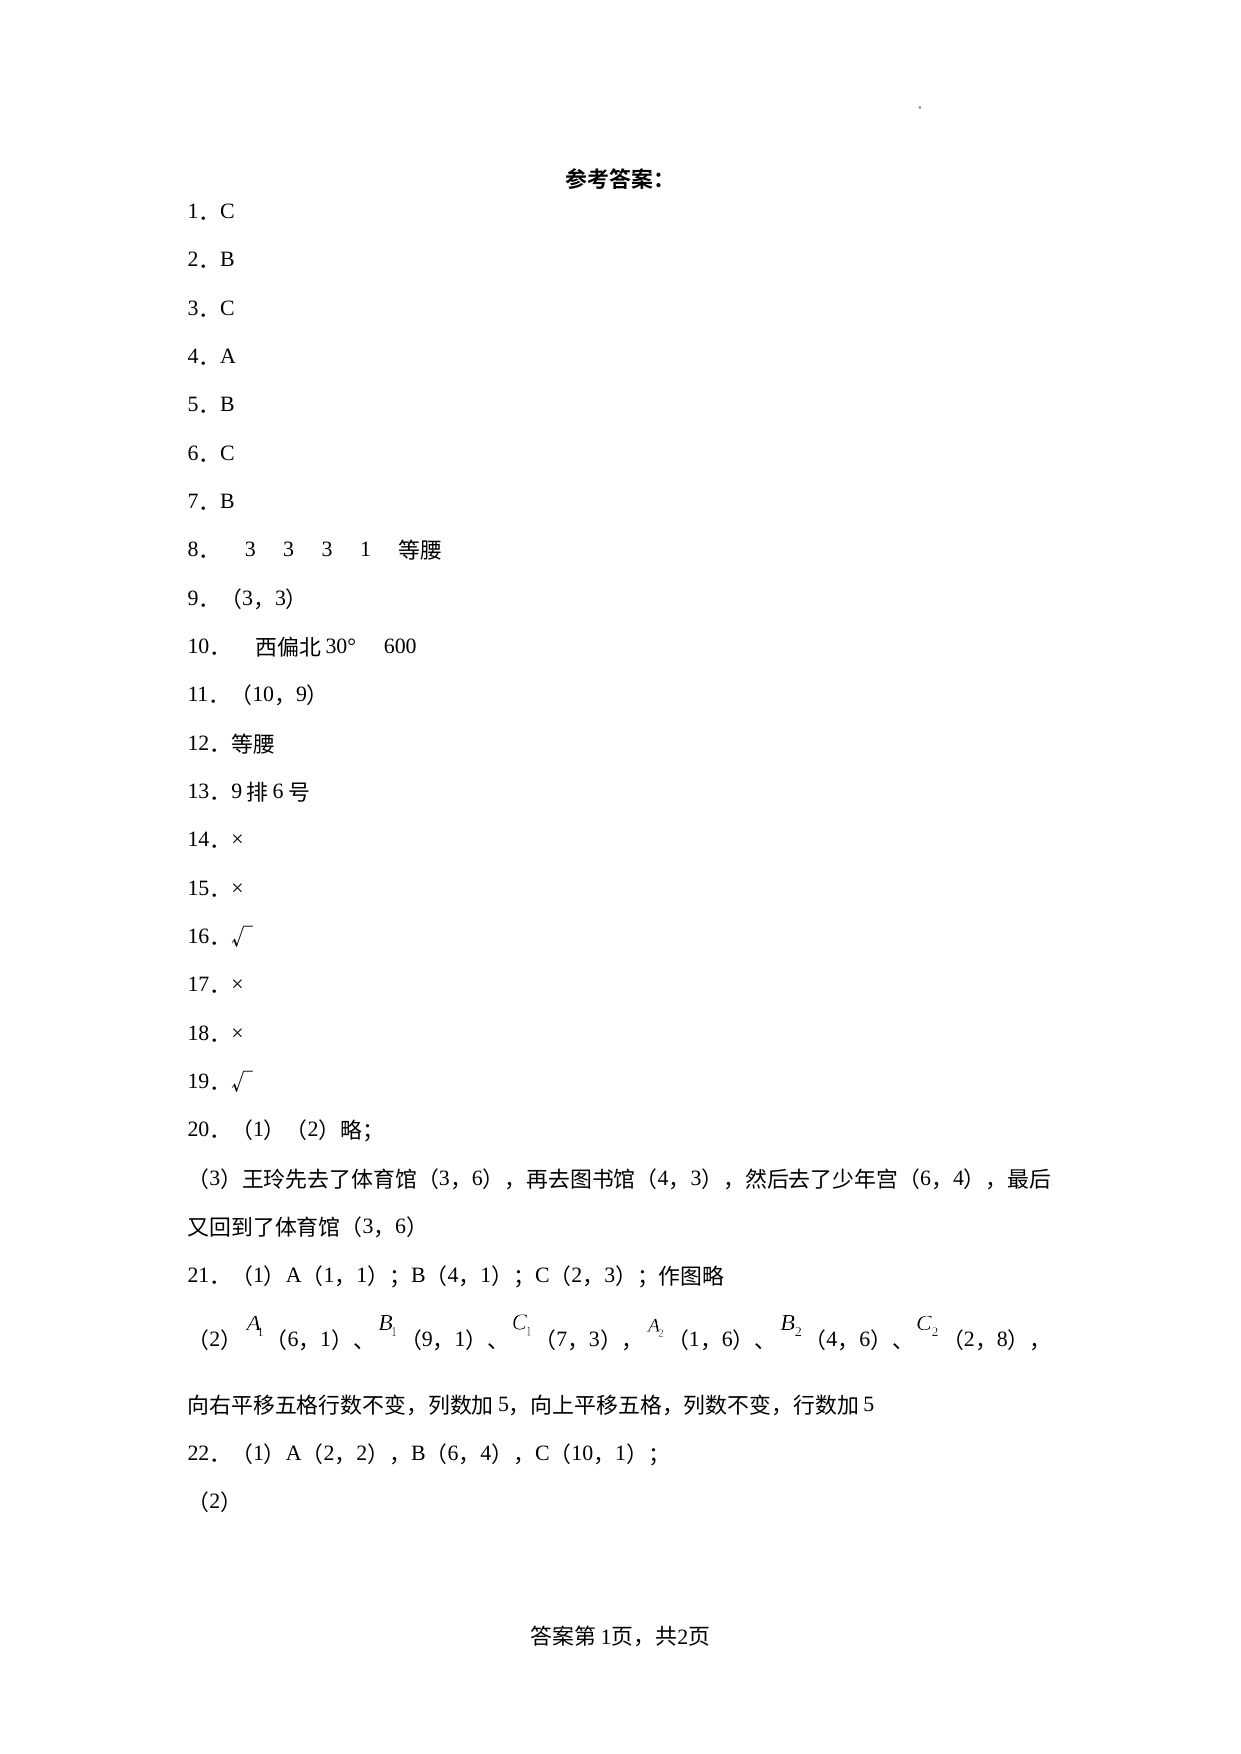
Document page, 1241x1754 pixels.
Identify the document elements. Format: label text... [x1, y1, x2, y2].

text 7．B [187, 484, 1053, 517]
text （3）王玲先去了体育馆（3，6），再去图书馆（4，3），然后去了少年宫（6，4），最后又回到了体育馆（3，6） [187, 1161, 1053, 1242]
text 18．× [187, 1016, 1053, 1049]
text 17．× [187, 968, 1053, 1000]
text 4．A [187, 339, 1053, 372]
text 9．（3，3） [187, 581, 1053, 614]
text 8． 3 3 3 1 等腰 [187, 533, 1053, 565]
text 13．9排6号 [187, 774, 1053, 807]
text 14．× [187, 823, 1053, 855]
text 16．√ [187, 919, 1053, 952]
text 2．B [187, 243, 1053, 275]
text 20．（1）（2）略； [187, 1113, 1053, 1145]
text 12．等腰 [187, 726, 1053, 759]
text 10． 西偏北30° 600 [187, 629, 1053, 662]
text 6．C [187, 436, 1053, 469]
text （2）（6，1）、（9，1）、（7，3），（1，6）、（4，6）、（2，8），向右平移五格行数不变，列数加5，向上平移五格，列数不变，行数加5 [187, 1307, 1053, 1420]
text 5．B [187, 388, 1053, 420]
text 11．（10，9） [187, 678, 1053, 710]
text 1．C [187, 194, 1053, 227]
text 19．√ [187, 1064, 1053, 1097]
text 22．（1）A（2，2），B（6，4），C（10，1）； [187, 1436, 1053, 1469]
text 参考答案： [187, 162, 1053, 194]
text 21．（1）A（1，1）；B（4，1）；C（2，3）；作图略 [187, 1258, 1053, 1291]
text 3．C [187, 291, 1053, 324]
text 15．× [187, 871, 1053, 904]
text （2） [187, 1484, 1053, 1517]
